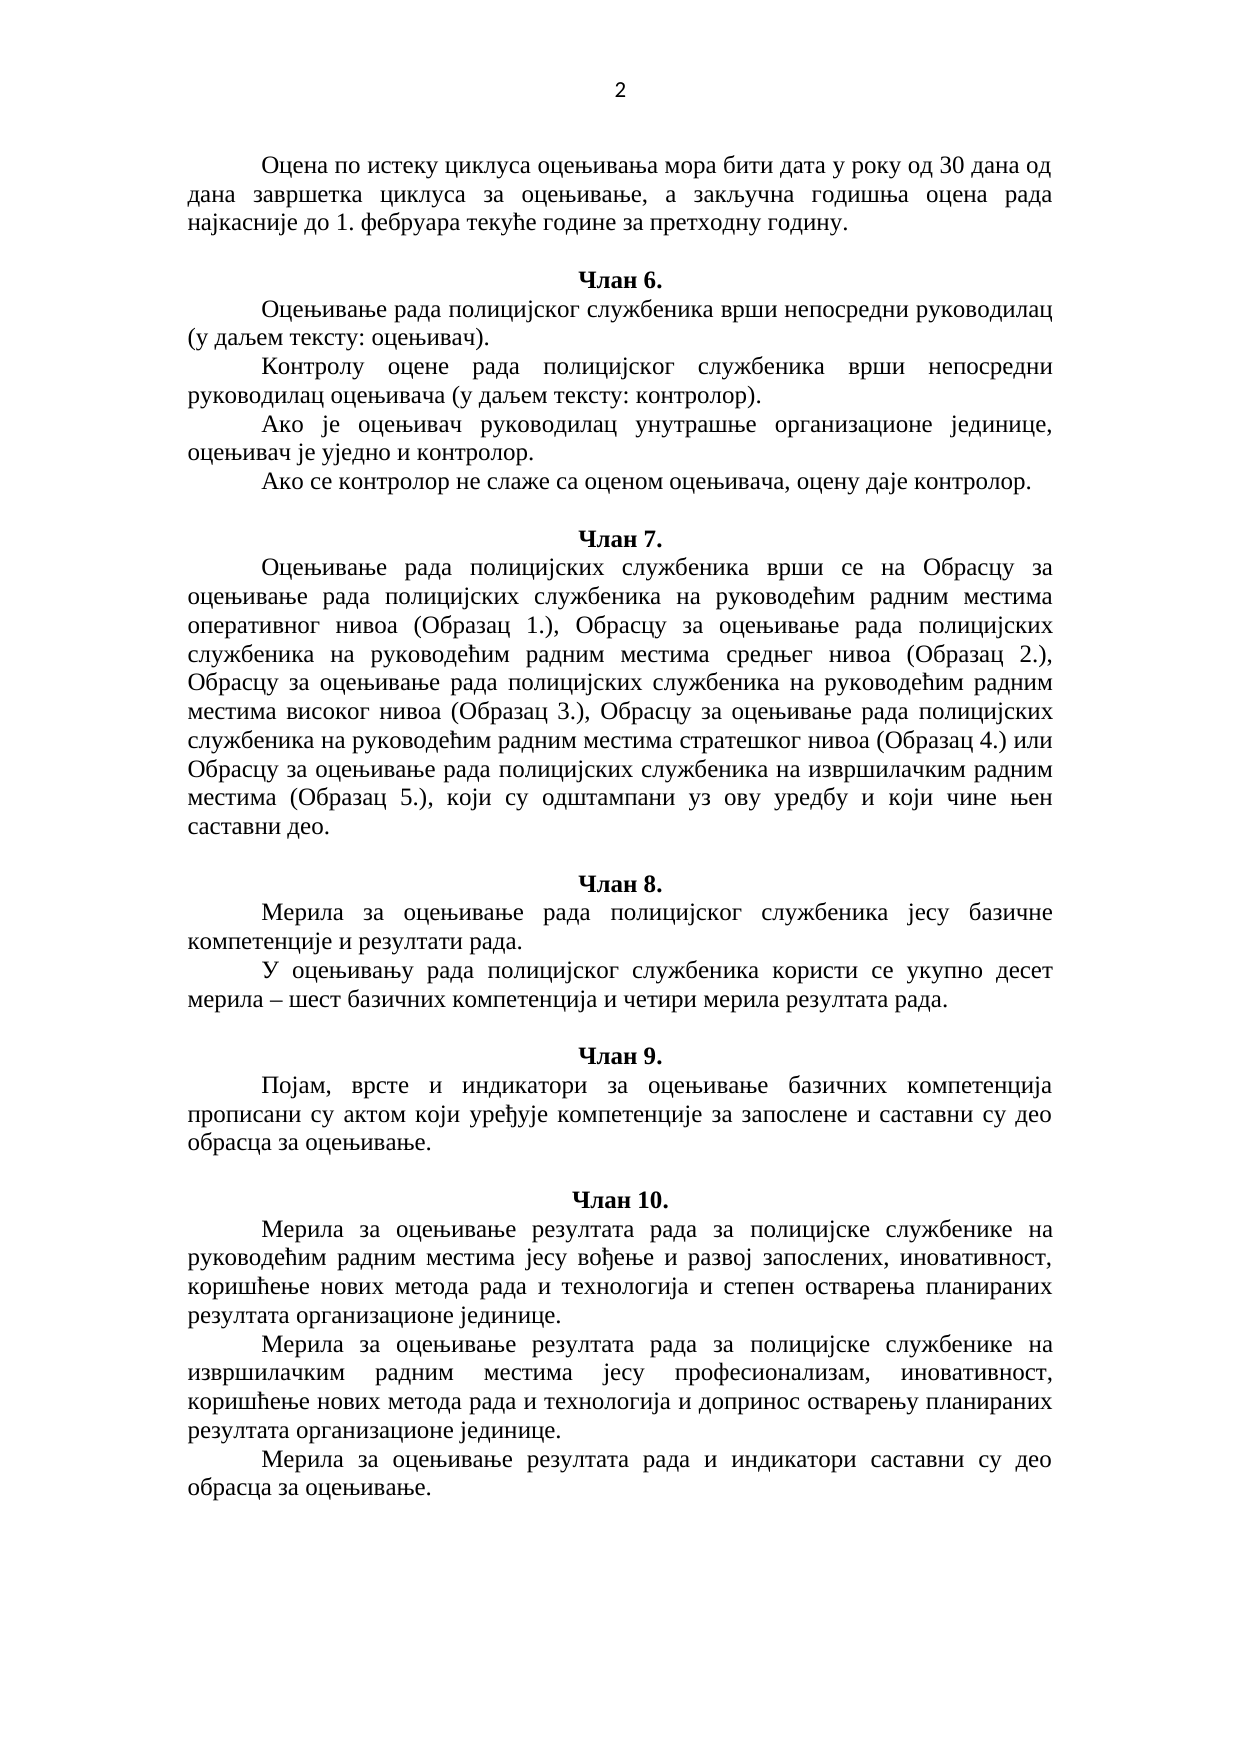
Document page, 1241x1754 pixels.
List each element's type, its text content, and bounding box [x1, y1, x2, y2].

text Мерила за оцењивање резултата рада за полицијске службенике на руководећим радним местима јесу вођење и развој запослених, иновативност, коришћење нових метода рада и технологија и степен остварења планираних резултата организационе јединице. [187, 1214, 1053, 1329]
text Оцењивање рада полицијских службеника врши се на Обрасцу за оцењивање рада полицијских службеника на руководећим радним местима оперативног нивоа (Образац 1.), Обрасцу за оцењивање рада полицијских службеника на руководећим радним местима средњег нивоа (Образац 2.), Обрасцу за оцењивање рада полицијских службеника на руководећим радним местима високог нивоа (Образац 3.), Обрасцу за оцењивање рада полицијских службеника на руководећим радним местима стратешког нивоа (Образац 4.) или Обрасцу за оцењивање рада полицијских службеника на извршилачким радним местима (Образац 5.), који су одштампани уз ову уредбу и који чине њен саставни део. [187, 552, 1053, 840]
text Члан 8. [187, 869, 1053, 897]
text Ако је оцењивач руководилац унутрашње организационе јединице, оцењивач је уједно и контролор. [187, 409, 1053, 466]
text Појам, врсте и индикатори за оцењивање базичних компетенција прописани су актом који уређује компетенције за запослене и саставни су део обрасца за оцењивање. [187, 1070, 1053, 1156]
text Члан 6. [187, 265, 1053, 294]
text Ако се контролор не слаже са оценом оцењивача, оцену даје контролор. [187, 466, 1053, 495]
text Мерила за оцењивање резултата рада за полицијске службенике на извршилачким радним местима јесу професионализам, иновативност, коришћење нових метода рада и технологија и допринос остварењу планираних резултата организационе јединице. [187, 1329, 1053, 1444]
text Мерила за оцењивање резултата рада и индикатори саставни су део обрасца за оцењивање. [187, 1444, 1053, 1501]
text Контролу оцене рада полицијског службеника врши непосредни руководилац оцењивача (у даљем тексту: контролор). [187, 351, 1053, 409]
text Оцењивање рада полицијског службеника врши непосредни руководилац (у даљем тексту: оцењивач). [187, 294, 1053, 351]
text Члан 10. [187, 1185, 1053, 1214]
text Мерила за оцењивање рада полицијског службеника јесу базичне компетенције и резултати рада. [187, 897, 1053, 955]
text Оцена по истеку циклуса оцењивања мора бити дата у року од 30 дана од дана завршетка циклуса за оцењивање, а закључна годишња оцена рада најкасније до 1. фебруара текуће године за претходну годину. [187, 150, 1053, 236]
text У оцењивању рада полицијског службеника користи се укупно десет мерила – шест базичних компетенција и четири мерила резултата рада. [187, 955, 1053, 1012]
text Члан 7. [187, 524, 1053, 552]
text Члан 9. [187, 1041, 1053, 1070]
